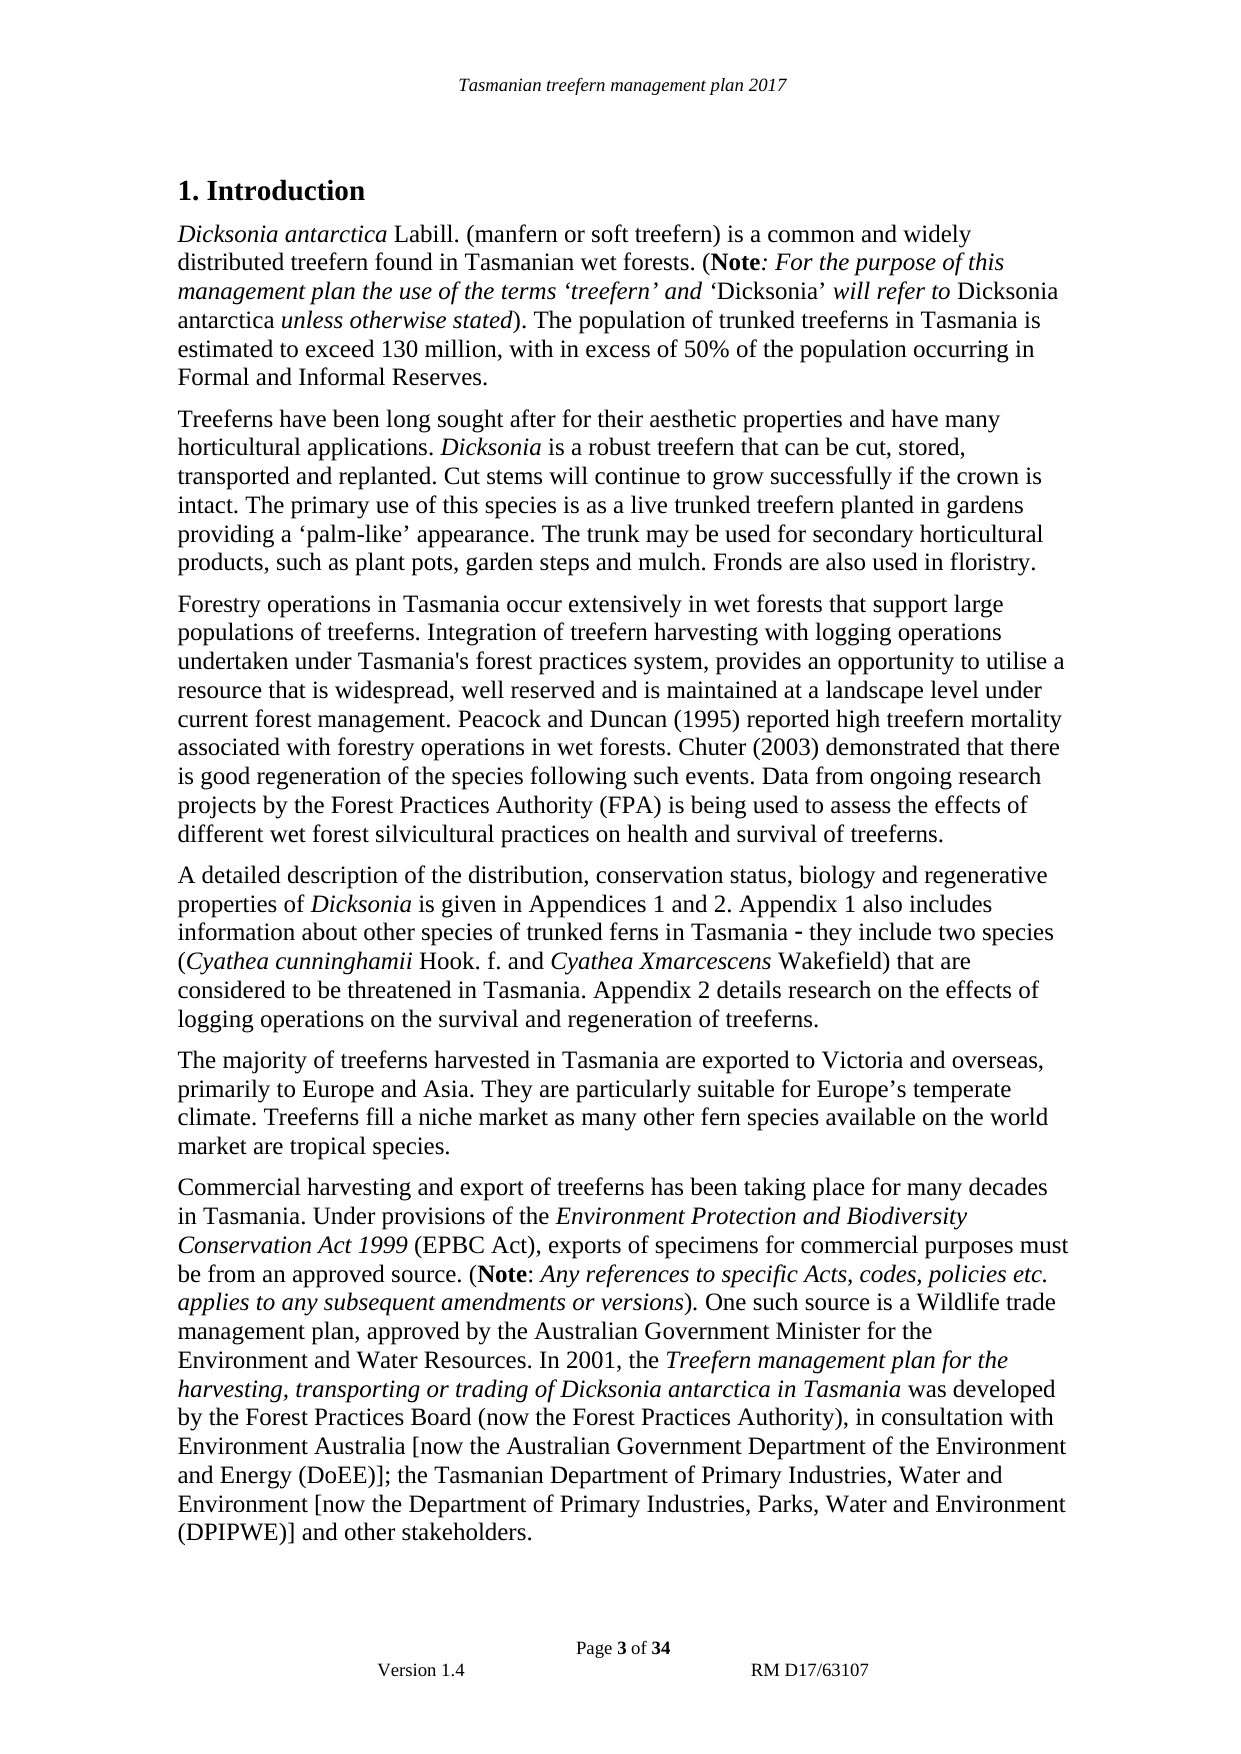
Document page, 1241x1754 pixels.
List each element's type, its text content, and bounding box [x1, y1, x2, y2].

text The majority of treeferns harvested in Tasmania are exported to Victoria and overseas, primarily to Europe and Asia. They are particularly suitable for Europe’s temperate climate. Treeferns fill a niche market as many other fern species available on the world market are tropical species. [177, 1045, 1069, 1160]
subtitle 1. Introduction [177, 173, 1069, 206]
text Forestry operations in Tasmania occur extensively in wet forests that support large populations of treeferns. Integration of treefern harvesting with logging operations undertaken under Tasmania's forest practices system, provides an opportunity to utilise a resource that is widespread, well reserved and is maintained at a landscape level under current forest management. Peacock and Duncan (1995) reported high treefern mortality associated with forestry operations in wet forests. Chuter (2003) demonstrated that there is good regeneration of the species following such events. Data from ongoing research projects by the Forest Practices Authority (FPA) is being used to assess the effects of different wet forest silvicultural practices on health and survival of treeferns. [177, 589, 1069, 847]
text Dicksonia antarctica Labill. (manfern or soft treefern) is a common and widely distributed treefern found in Tasmanian wet forests. (Note: For the purpose of this management plan the use of the terms ‘treefern’ and ‘Dicksonia’ will refer to Dicksonia antarctica unless otherwise stated). The population of trunked treeferns in Tasmania is estimated to exceed 130 million, with in excess of 50% of the population occurring in Formal and Informal Reserves. [177, 219, 1069, 391]
text Treeferns have been long sought after for their aesthetic properties and have many horticultural applications. Dicksonia is a robust treefern that can be cut, stored, transported and replanted. Cut stems will continue to grow successfully if the crown is intact. The primary use of this species is as a live trunked treefern planted in gardens providing a ‘palm-like’ appearance. The trunk may be used for secondary horticultural products, such as plant pots, garden steps and mulch. Fronds are also used in floristry. [177, 404, 1069, 576]
text A detailed description of the distribution, conservation status, biology and regenerative properties of Dicksonia is given in Appendices 1 and 2. Appendix 1 also includes information about other species of trunked ferns in Tasmania they include two species (Cyathea cunninghamii Hook. f. and Cyathea Xmarcescens Wakefield) that are considered to be threatened in Tasmania. Appendix 2 details research on the effects of logging operations on the survival and regeneration of treeferns. [177, 860, 1069, 1032]
text Commercial harvesting and export of treeferns has been taking place for many decades in Tasmania. Under provisions of the Environment Protection and Biodiversity Conservation Act 1999 (EPBC Act), exports of specimens for commercial purposes must be from an approved source. (Note: Any references to specific Acts, codes, policies etc. applies to any subsequent amendments or versions). One such source is a Wildlife trade management plan, approved by the Australian Government Minister for the Environment and Water Resources. In 2001, the Treefern management plan for the harvesting, transporting or trading of Dicksonia antarctica in Tasmania was developed by the Forest Practices Board (now the Forest Practices Authority), in consultation with Environment Australia [now the Australian Government Department of the Environment and Energy (DoEE)]; the Tasmanian Department of Primary Industries, Water and Environment [now the Department of Primary Industries, Parks, Water and Environment (DPIPWE)] and other stakeholders. [177, 1172, 1069, 1546]
